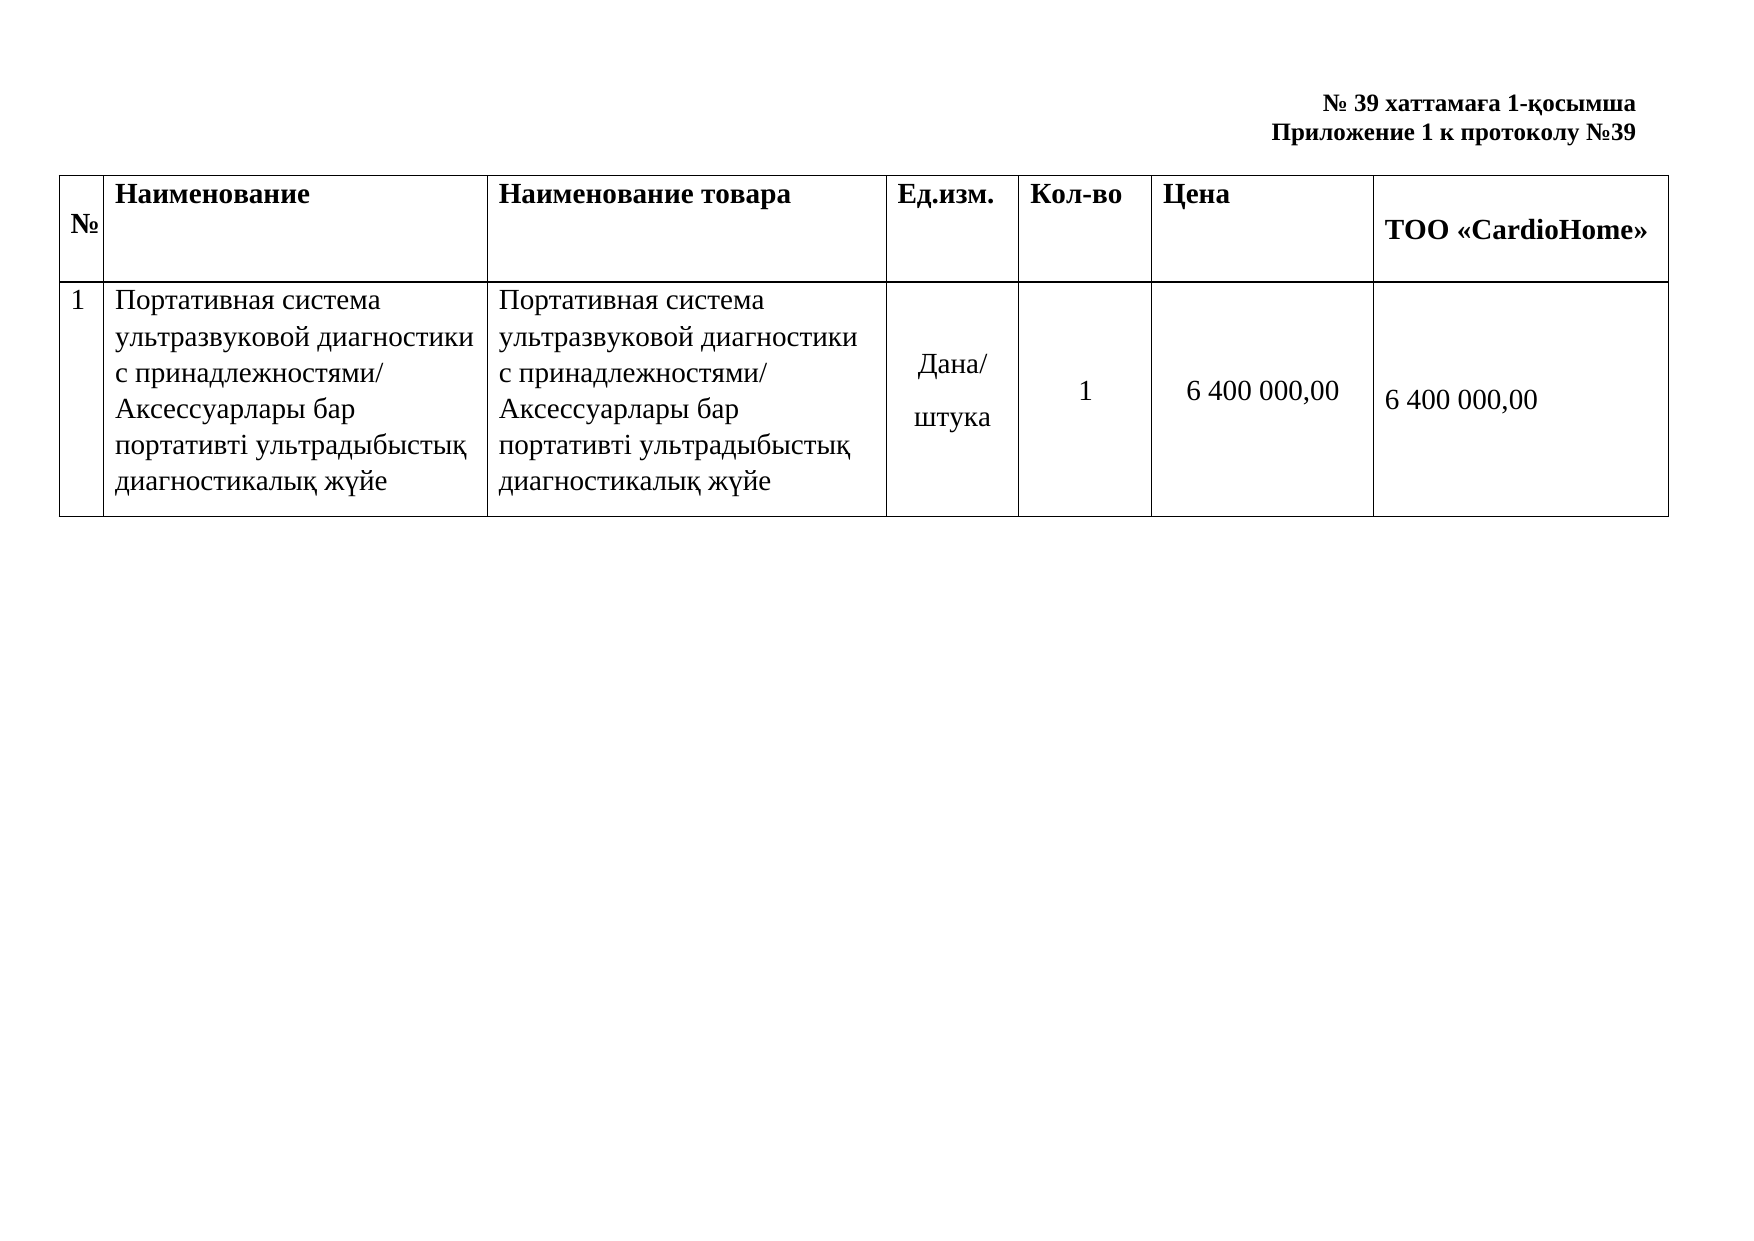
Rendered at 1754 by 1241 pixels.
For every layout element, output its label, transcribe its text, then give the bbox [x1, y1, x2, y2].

table_cell 6 400 000,00 [1374, 283, 1668, 516]
table_header Наименование [104, 176, 487, 281]
table_header ТОО «CardioHome» [1374, 176, 1668, 281]
table_header Кол-во [1019, 176, 1151, 281]
table_cell 1 [60, 283, 103, 516]
text Приложение 1 к протоколу №39 [118, 117, 1636, 146]
table_cell Дана/ штука [887, 283, 1018, 516]
table_cell 6 400 000,00 [1152, 283, 1373, 516]
text № 39 хаттамаға 1-қосымша [118, 88, 1636, 117]
table_header Цена [1152, 176, 1373, 281]
table_header Ед.изм. [887, 176, 1018, 281]
table_cell 1 [1019, 283, 1151, 516]
table_header Наименование товара [488, 176, 886, 281]
table_header № [60, 176, 103, 281]
table_cell Портативная система ультразвуковой диагностики с принадлежностями/ Аксессуарлары бар портативті ультрадыбыстық диагностикалық жүйе [488, 283, 886, 516]
table_cell Портативная система ультразвуковой диагностики с принадлежностями/ Аксессуарлары бар портативті ультрадыбыстық диагностикалық жүйе [104, 283, 487, 516]
